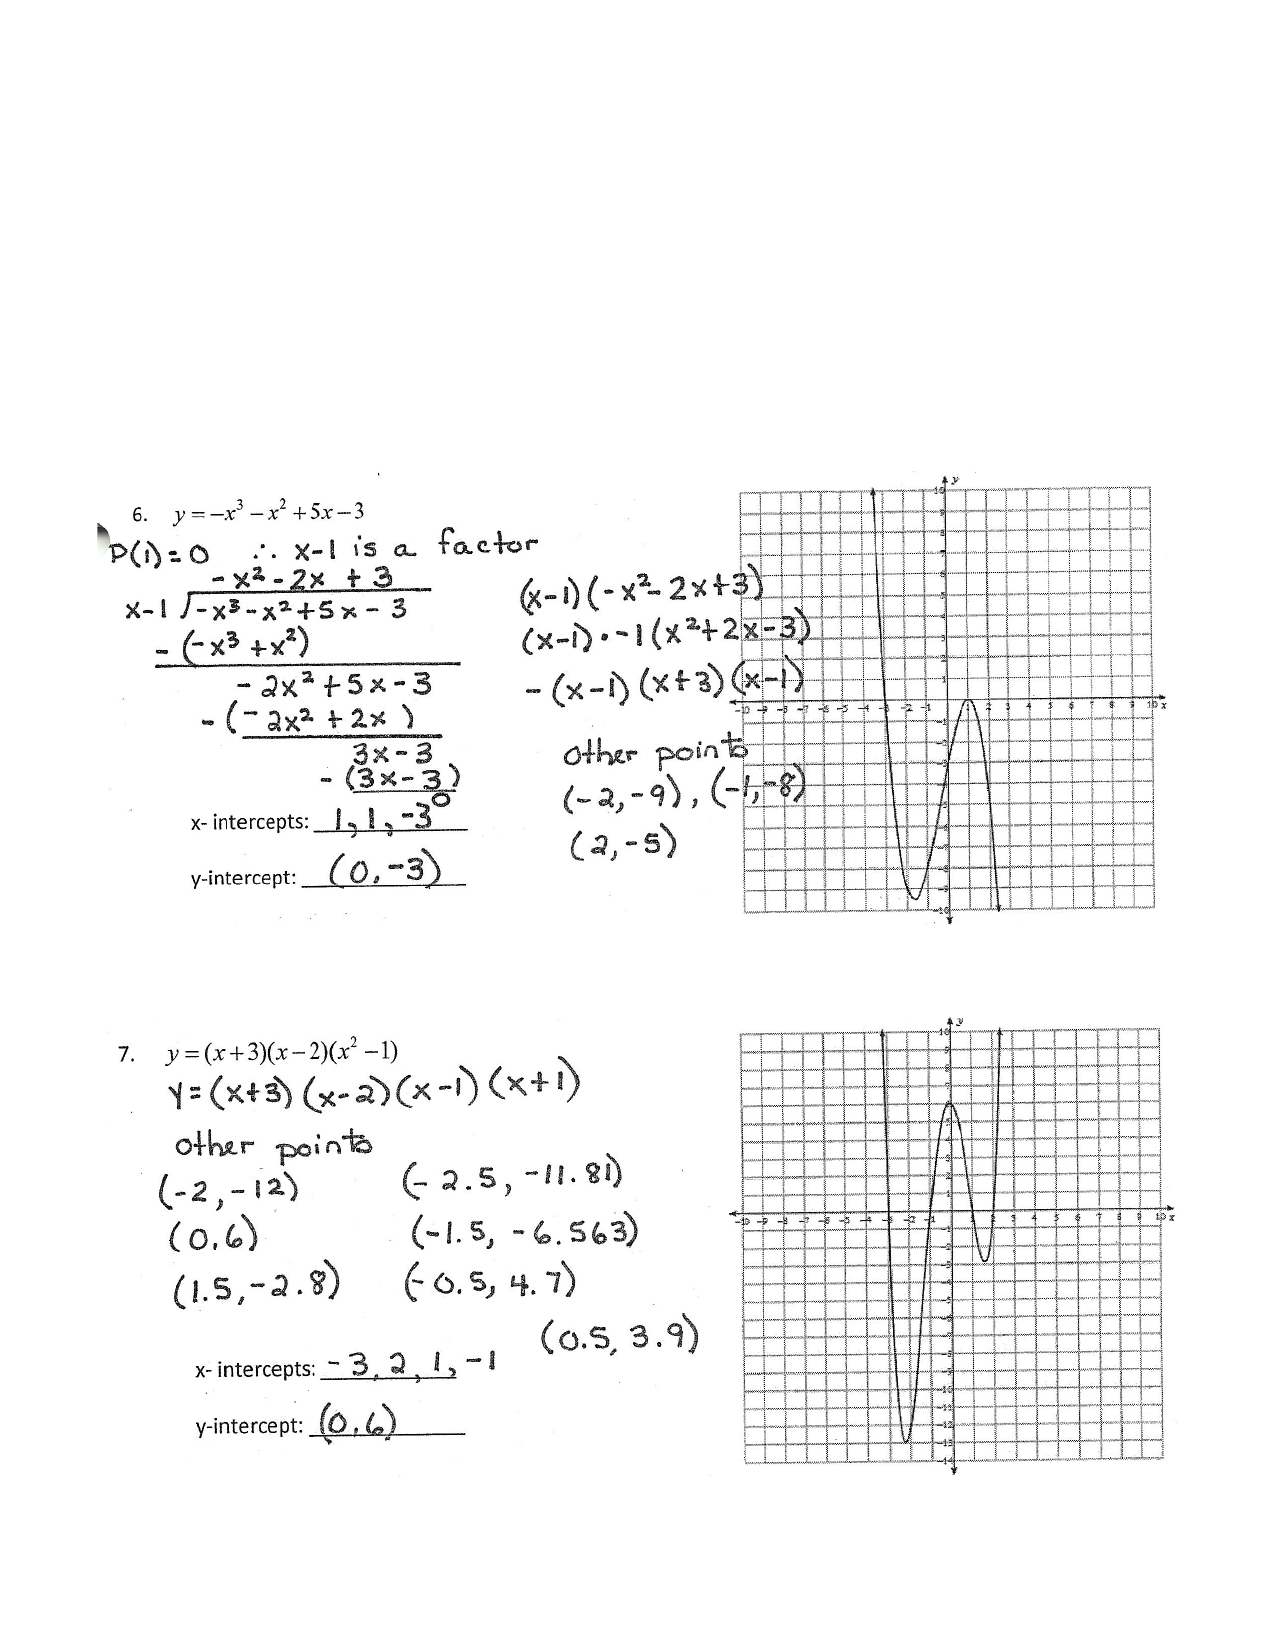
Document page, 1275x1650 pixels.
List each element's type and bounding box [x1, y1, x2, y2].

picture [97, 471, 1178, 929]
picture [97, 1016, 1178, 1476]
